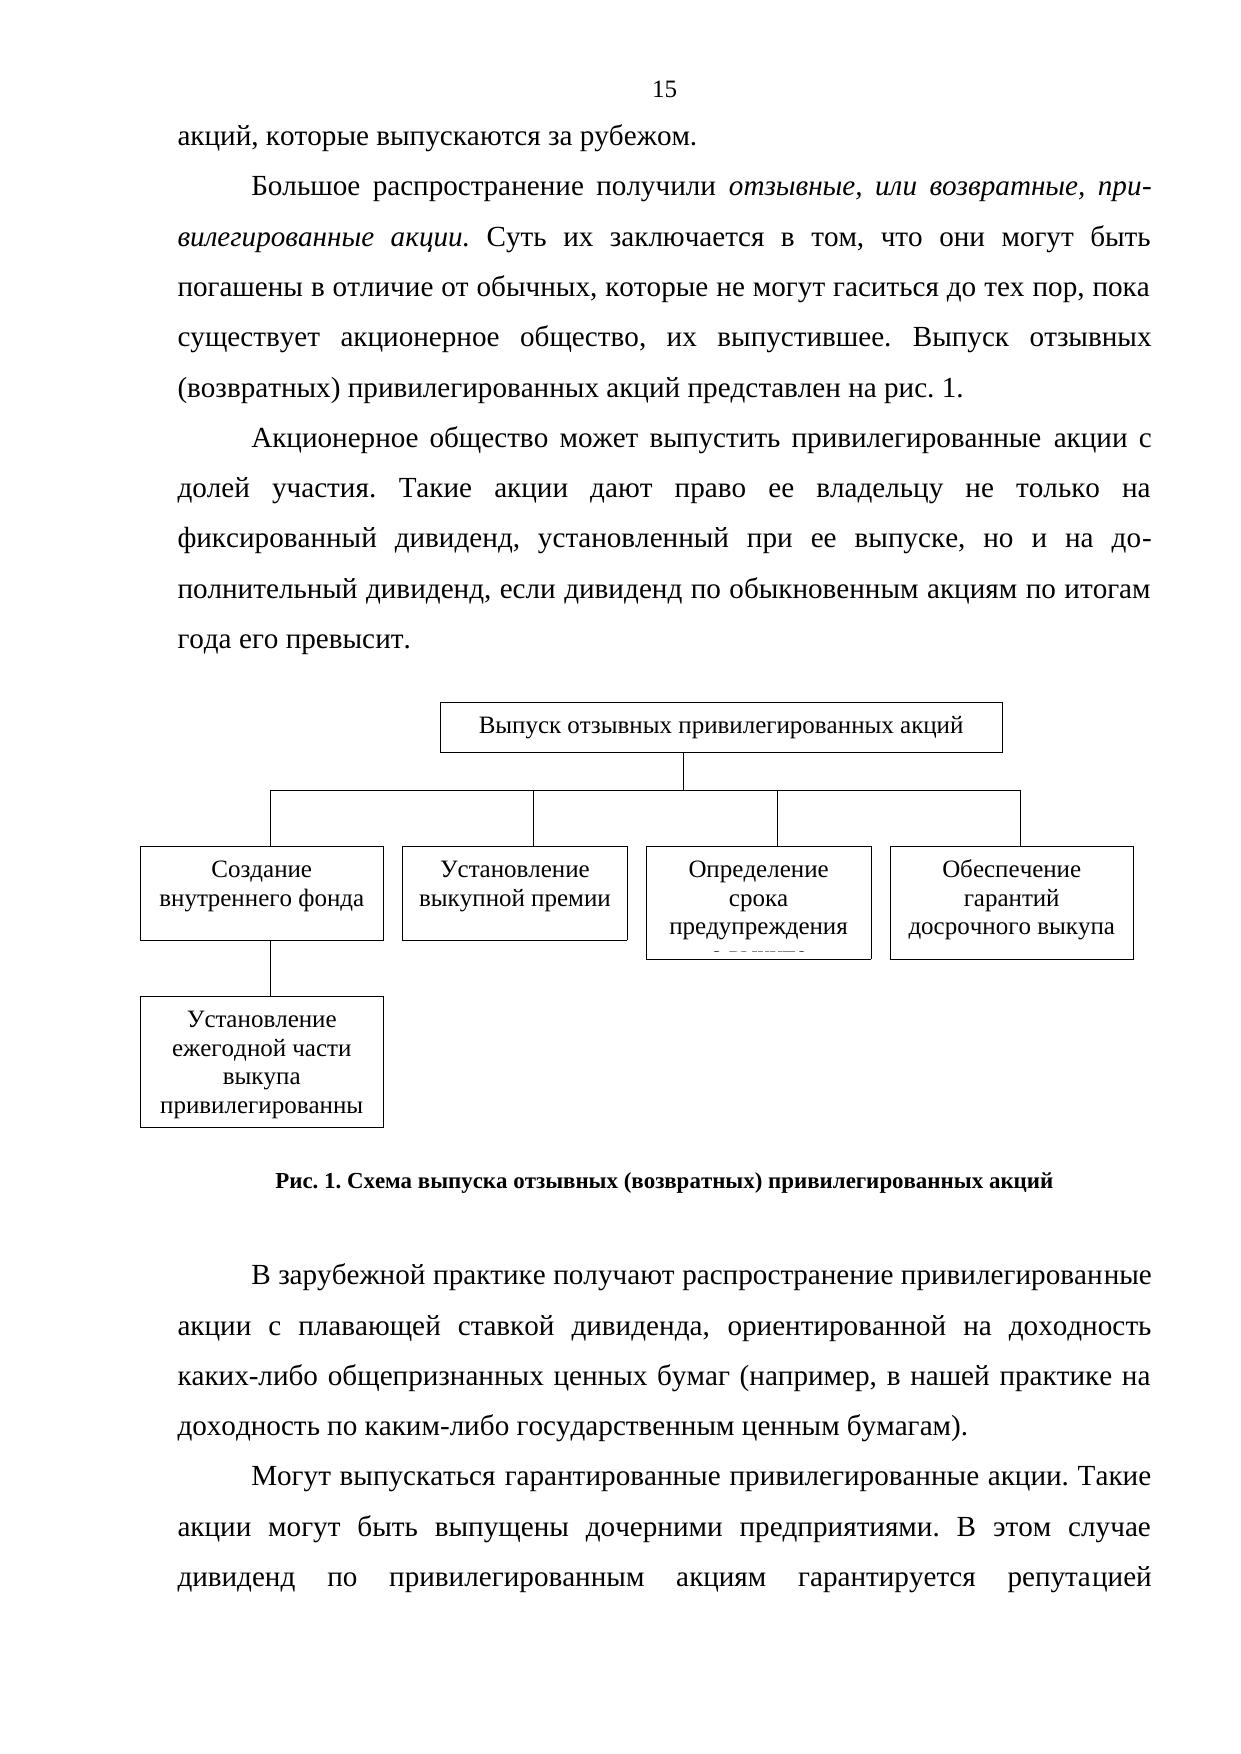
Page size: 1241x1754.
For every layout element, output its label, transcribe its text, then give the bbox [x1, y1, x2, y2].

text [177, 118, 1152, 152]
text Большое распространение получили отзывные, или возвратные, привилегированные акции. Суть их заключается в том, что они могут быть погашены в отличие от обычных, которые не могут гаситься до тех пор, пока существует акционерное общество, их выпустившее. Выпуск отзывных (возвратных) привилегированных акций представлен на рис. 1. [177, 168, 1152, 403]
text Акционерное общество может выпустить привилегированные акции с долей участия. Такие акции дают право ее владельцу не только на фиксированный дивиденд, установленный при ее выпуске, но и на дополнительный дивиденд, если дивиденд по обыкновенным акциям по итогам года его превысит. [177, 420, 1152, 655]
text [177, 1458, 1152, 1593]
text Рис. 1. Схема выпуска отзывных (возвратных) привилегированных акций [177, 1167, 1152, 1194]
text В зарубежной практике получают распространение привилегированные акции с плавающей ставкой дивиденда, ориентированной на доходность каких-либо общепризнанных ценных бумаг (например, в нашей практике на доходность по каким-либо государственным ценным бумагам). [177, 1257, 1152, 1442]
